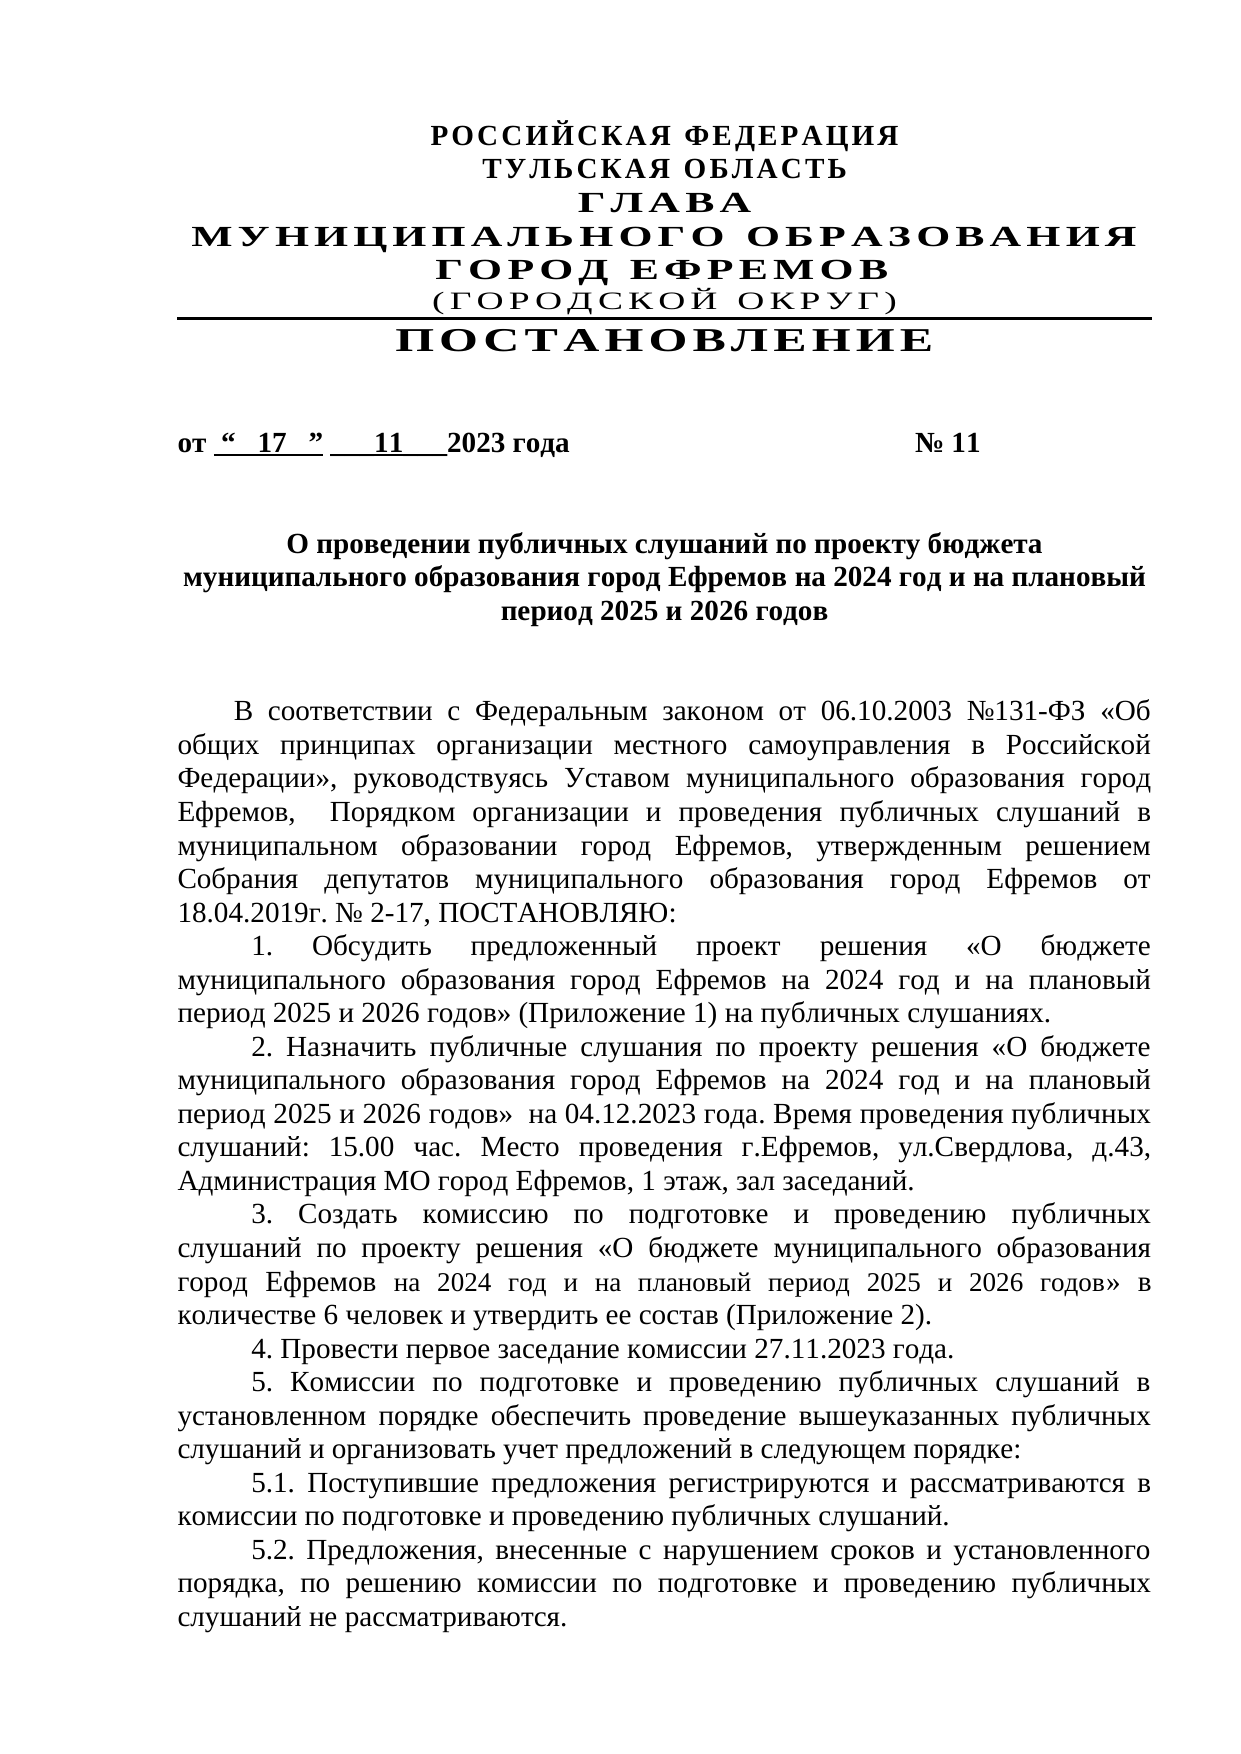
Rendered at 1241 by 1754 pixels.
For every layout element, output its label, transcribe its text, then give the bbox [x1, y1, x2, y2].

text ПОСТАНОВЛЕНИЕ [177, 320, 1152, 358]
text В соответствии с Федеральным законом от 06.10.2003 №131-ФЗ «Об общих принципах организации местного самоуправления в Российской Федерации», руководствуясь Уставом муниципального образования город Ефремов, Порядком организации и проведения публичных слушаний в муниципальном образовании город Ефремов, утвержденным решением Собрания депутатов муниципального образования город Ефремов от 18.04.2019г. № 2-17, ПОСТАНОВЛЯЮ: [177, 693, 1152, 928]
text МУНИЦИПАЛЬНОГО ОБРАЗОВАНИЯ [177, 219, 1152, 252]
text О проведении публичных слушаний по проекту бюджета муниципального образования город Ефремов на 2024 год и на плановый период 2025 и 2026 годов [177, 526, 1152, 626]
text ГОРОД ЕФРЕМОВ (ГОРОДСКОЙ ОКРУГ) [177, 252, 1152, 317]
text 4. Провести первое заседание комиссии 27.11.2023 года. [177, 1331, 1152, 1364]
text 5.2. Предложения, внесенные с нарушением сроков и установленного порядка, по решению комиссии по подготовке и проведению публичных слушаний не рассматриваются. [177, 1532, 1152, 1633]
text от “ 17 ” ___11___2023 года № 11 [177, 425, 1152, 459]
text 1. Обсудить предложенный проект решения «О бюджете муниципального образования город Ефремов на 2024 год и на плановый период 2025 и 2026 годов» (Приложение 1) на публичных слушаниях. [177, 928, 1152, 1029]
text ТУЛЬСКАЯ ОБЛАСТЬ [177, 152, 1152, 185]
text РОССИЙСКАЯ ФЕДЕРАЦИЯ [177, 118, 1152, 152]
text 2. Назначить публичные слушания по проекту решения «О бюджете муниципального образования город Ефремов на 2024 год и на плановый период 2025 и 2026 годов» на 04.12.2023 года. Время проведения публичных слушаний: 15.00 час. Место проведения г.Ефремов, ул.Свердлова, д.43, Администрация МО город Ефремов, 1 этаж, зал заседаний. [177, 1029, 1152, 1197]
text 5.1. Поступившие предложения регистрируются и рассматриваются в комиссии по подготовке и проведению публичных слушаний. [177, 1465, 1152, 1532]
text 3. Создать комиссию по подготовке и проведению публичных слушаний по проекту решения «О бюджете муниципального образования город Ефремов на 2024 год и на плановый период 2025 и 2026 годов» в количестве 6 человек и утвердить ее состав (Приложение 2). [177, 1197, 1152, 1331]
text ГЛАВА [177, 185, 1152, 219]
text 5. Комиссии по подготовке и проведению публичных слушаний в установленном порядке обеспечить проведение вышеуказанных публичных слушаний и организовать учет предложений в следующем порядке: [177, 1364, 1152, 1465]
